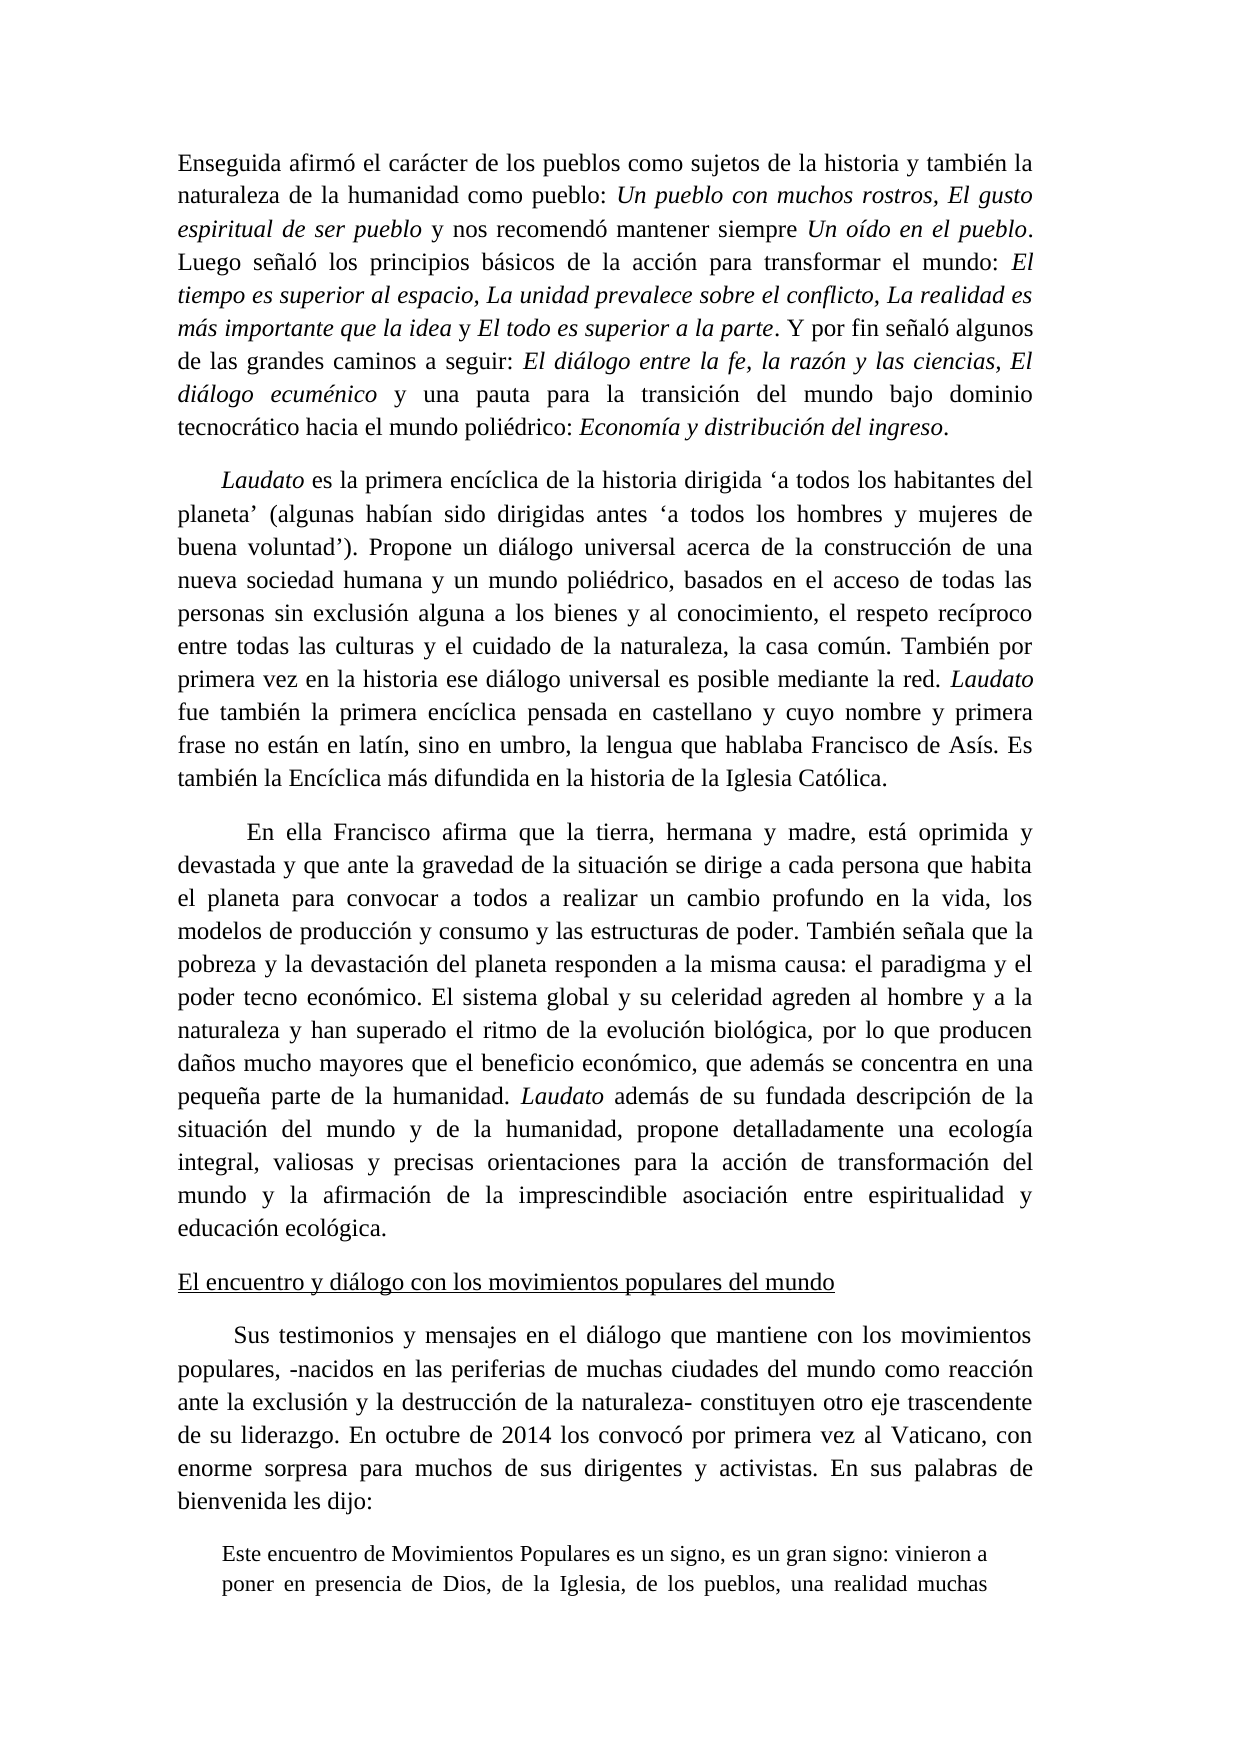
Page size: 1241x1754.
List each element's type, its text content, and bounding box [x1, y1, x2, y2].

text Laudato es la primera encíclica de la historia dirigida ‘a todos los habitantes del planeta’ (algunas habían sido dirigidas antes ‘a todos los hombres y mujeres de buena voluntad’). Propone un diálogo universal acerca de la construcción de una nueva sociedad humana y un mundo poliédrico, basados en el acceso de todas las personas sin exclusión alguna a los bienes y al conocimiento, el respeto recíproco entre todas las culturas y el cuidado de la naturaleza, la casa común. También por primera vez en la historia ese diálogo universal es posible mediante la red. Laudato fue también la primera encíclica pensada en castellano y cuyo nombre y primera frase no están en latín, sino en umbro, la lengua que hablaba Francisco de Asís. Es también la Encíclica más difundida en la historia de la Iglesia Católica. [177, 466, 1034, 792]
text El encuentro y diálogo con los movimientos populares del mundo [177, 1267, 1034, 1296]
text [177, 148, 1034, 441]
text Sus testimonios y mensajes en el diálogo que mantiene con los movimientos populares, -nacidos en las periferias de muchas ciudades del mundo como reacción ante la exclusión y la destrucción de la naturaleza- constituyen otro eje trascendente de su liderazgo. En octubre de 2014 los convocó por primera vez al Vaticano, con enorme sorpresa para muchos de sus dirigentes y activistas. En sus palabras de bienvenida les dijo: [177, 1321, 1034, 1514]
text En ella Francisco afirma que la tierra, hermana y madre, está oprimida y devastada y que ante la gravedad de la situación se dirige a cada persona que habita el planeta para convocar a todos a realizar un cambio profundo en la vida, los modelos de producción y consumo y las estructuras de poder. También señala que la pobreza y la devastación del planeta responden a la misma causa: el paradigma y el poder tecno económico. El sistema global y su celeridad agreden al hombre y a la naturaleza y han superado el ritmo de la evolución biológica, por lo que producen daños mucho mayores que el beneficio económico, que además se concentra en una pequeña parte de la humanidad. Laudato además de su fundada descripción de la situación del mundo y de la humanidad, propone detalladamente una ecología integral, valiosas y precisas orientaciones para la acción de transformación del mundo y la afirmación de la imprescindible asociación entre espiritualidad y educación ecológica. [177, 817, 1034, 1242]
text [222, 1539, 989, 1596]
